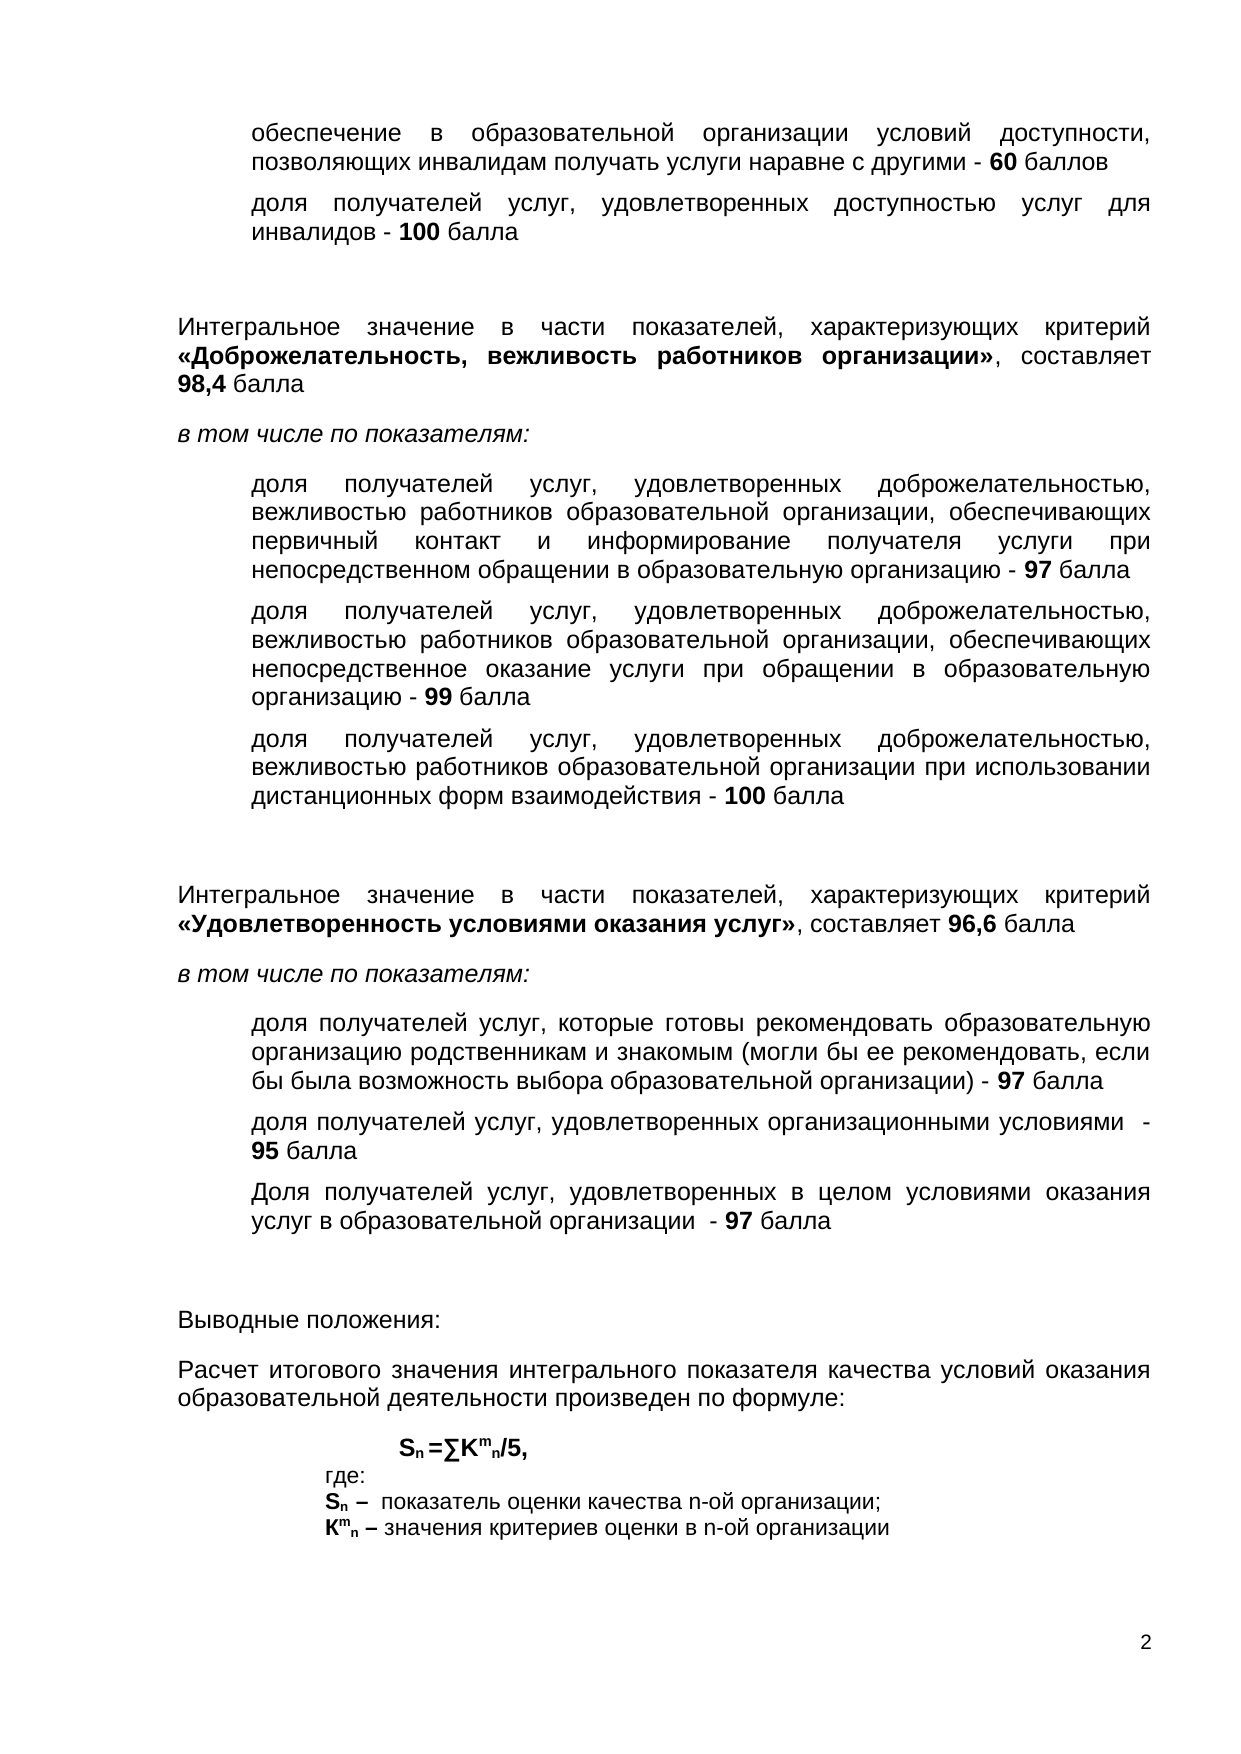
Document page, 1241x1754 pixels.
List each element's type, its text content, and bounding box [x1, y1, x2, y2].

text Sn =∑Kmn/5, [398, 1433, 1152, 1462]
text где: [325, 1462, 1152, 1488]
text Кmn – значения критериев оценки в n-ой организации [325, 1514, 1152, 1541]
text обеспечение в образовательной организации условий доступности, позволяющих инвалидам получать услуги наравне с другими - 60 баллов [251, 118, 1152, 176]
text Расчет итогового значения интегрального показателя качества условий оказания образовательной деятельности произведен по формуле: [177, 1354, 1152, 1412]
text доля получателей услуг, удовлетворенных организационными условиями - 95 балла [251, 1107, 1152, 1164]
text доля получателей услуг, удовлетворенных доброжелательностью, вежливостью работников образовательной организации, обеспечивающих первичный контакт и информирование получателя услуги при непосредственном обращении в образовательную организацию - 97 балла [251, 468, 1152, 583]
text доля получателей услуг, которые готовы рекомендовать образовательную организацию родственникам и знакомым (могли бы ее рекомендовать, если бы была возможность выбора образовательной организации) - 97 балла [251, 1008, 1152, 1094]
text в том числе по показателям: [177, 959, 1152, 987]
text Доля получателей услуг, удовлетворенных в целом условиями оказания услуг в образовательной организации - 97 балла [251, 1177, 1152, 1234]
text доля получателей услуг, удовлетворенных доброжелательностью, вежливостью работников образовательной организации при использовании дистанционных форм взаимодействия - 100 балла [251, 723, 1152, 810]
text в том числе по показателям: [177, 419, 1152, 448]
text доля получателей услуг, удовлетворенных доступностью услуг для инвалидов - 100 балла [251, 188, 1152, 246]
text доля получателей услуг, удовлетворенных доброжелательностью, вежливостью работников образовательной организации, обеспечивающих непосредственное оказание услуги при обращении в образовательную организацию - 99 балла [251, 596, 1152, 711]
text Интегральное значение в части показателей, характеризующих критерий «Доброжелательность, вежливость работников организации», составляет 98,4 балла [177, 312, 1152, 398]
text Sn – показатель оценки качества n-ой организации; [325, 1488, 1152, 1514]
text Выводные положения: [177, 1305, 1152, 1334]
text Интегральное значение в части показателей, характеризующих критерий «Удовлетворенность условиями оказания услуг», составляет 96,6 балла [177, 880, 1152, 938]
